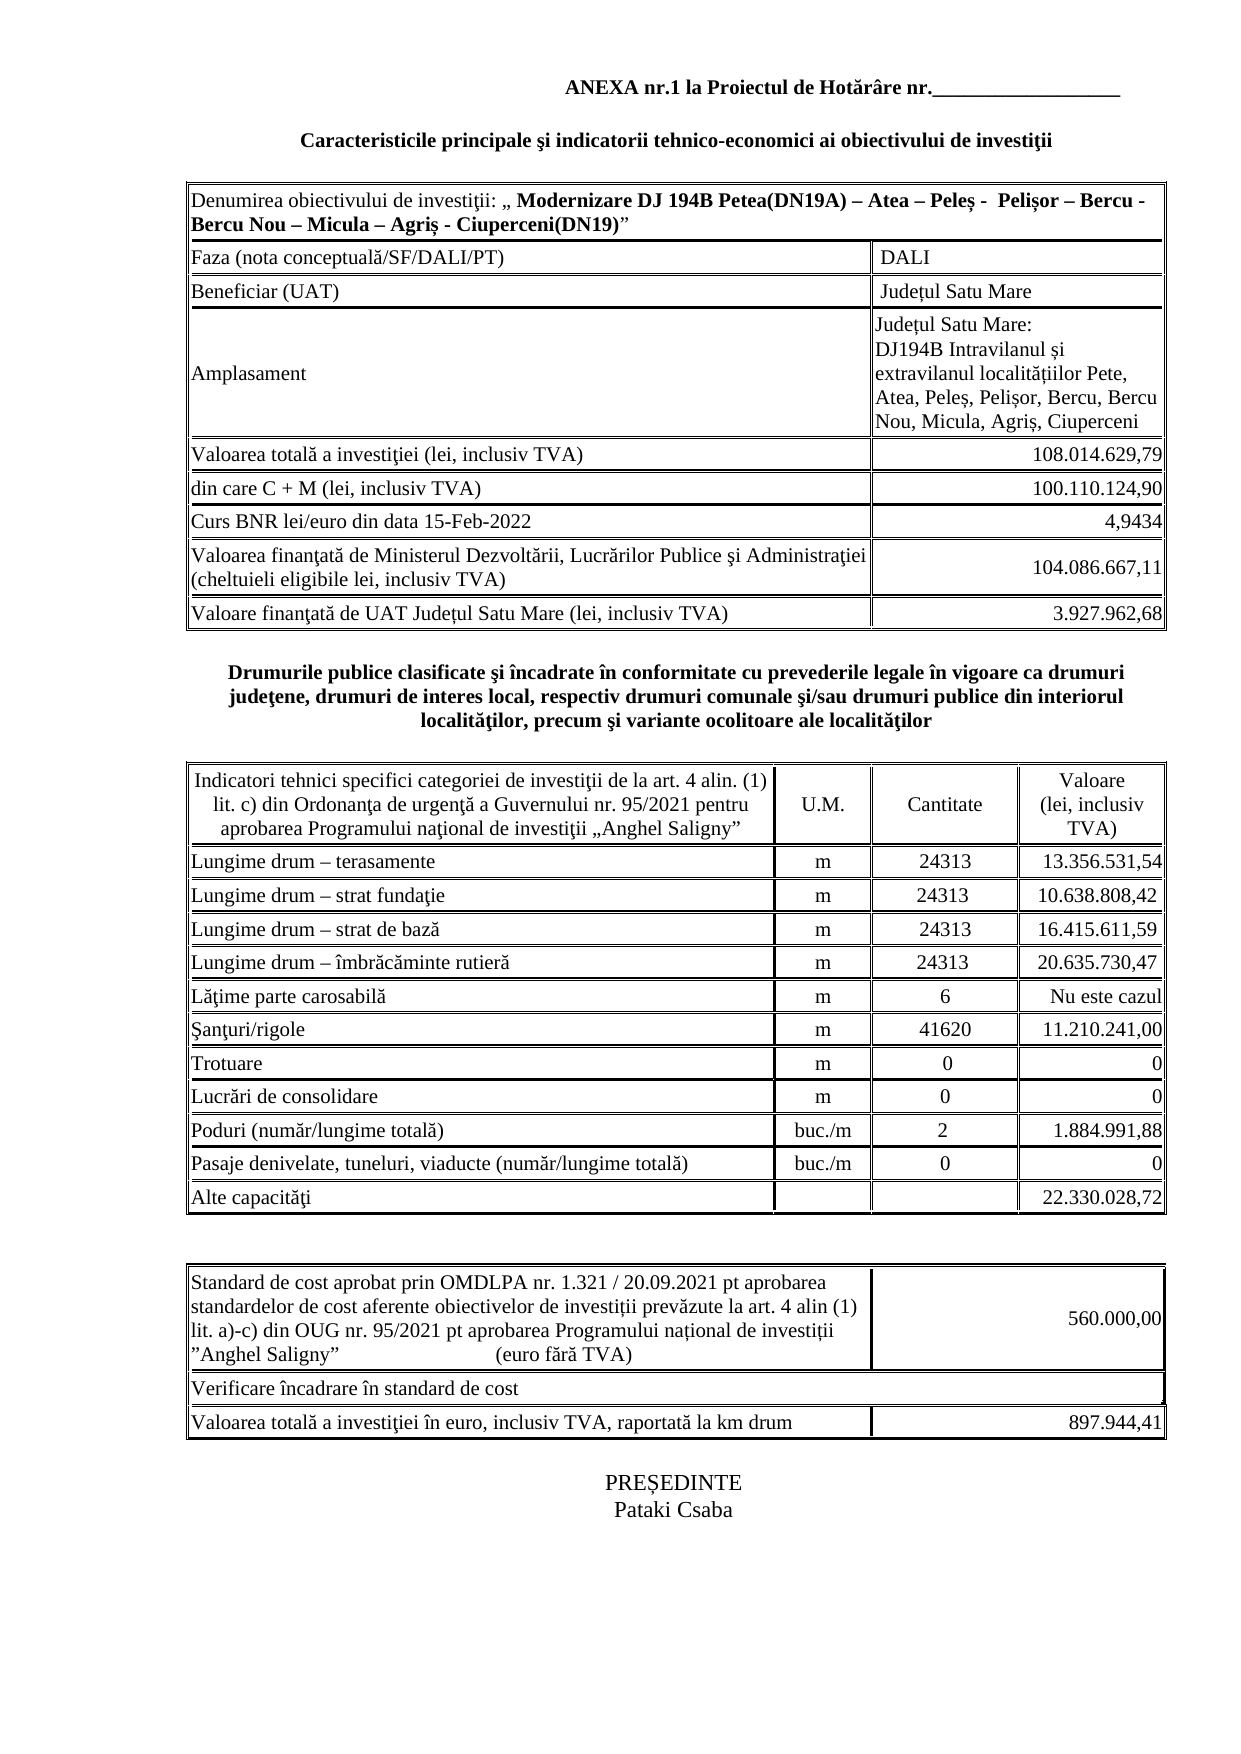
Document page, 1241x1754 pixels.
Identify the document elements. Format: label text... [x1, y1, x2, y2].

text Drumurile publice clasificate şi încadrate în conformitate cu prevederile legale în vigoare ca drumuri judeţene, drumuri de interes local, respectiv drumuri comunale şi/sau drumuri publice din interiorul localităţilor, precum şi variante ocolitoare ale localităţilor [187, 660, 1165, 732]
table_cell Județul Satu Mare [873, 273, 1164, 306]
table_cell m [776, 880, 870, 910]
table_cell Lungime drum – strat de bază [189, 910, 773, 944]
table_cell Lăţime parte carosabilă [189, 977, 773, 1011]
table_cell 24313 [873, 914, 1017, 944]
table_header Cantitate [872, 765, 1018, 843]
table_cell 104.086.667,11 [873, 536, 1164, 594]
table_cell Județul Satu Mare: DJ194B Intravilanul și extravilanul localitățiilor Pete, Atea, Peleș, Pelișor, Bercu, Bercu Nou, Micula, Agriș, Ciuperceni [873, 306, 1164, 436]
table_header 560.000,00 [871, 1267, 1164, 1369]
text Caracteristicile principale şi indicatorii tehnico-economici ai obiectivului de investiţii [187, 128, 1165, 152]
table_cell 0 [873, 1048, 1017, 1078]
table_cell Beneficiar (UAT) [189, 273, 870, 306]
table_cell Şanţuri/rigole [188, 1011, 774, 1044]
table_cell Alte capacităţi [189, 1179, 774, 1212]
table_cell 0 [1020, 1145, 1164, 1178]
table_cell 22.330.028,72 [1019, 1179, 1164, 1212]
table_cell m [776, 981, 870, 1011]
table_cell Poduri (număr/lungime totală) [189, 1111, 773, 1145]
table_cell 0 [1020, 1044, 1164, 1078]
table_cell Lungime drum – strat fundaţie [188, 877, 774, 910]
table_cell 0 [1020, 1078, 1165, 1111]
text PREȘEDINTE Pataki Csaba [187, 1469, 1165, 1550]
table_cell 20.635.730,47 [1019, 944, 1165, 977]
table_cell 2 [873, 1115, 1017, 1145]
table_cell 13.356.531,54 [1020, 843, 1164, 877]
table_cell din care C + M (lei, inclusiv TVA) [189, 469, 870, 503]
table_cell 11.210.241,00 [1019, 1011, 1165, 1044]
table_cell Nu este cazul [1020, 977, 1164, 1011]
table_cell Valoarea finanţată de Ministerul Dezvoltării, Lucrărilor Publice şi Administraţiei (cheltuieli eligibile lei, inclusiv TVA) [189, 536, 870, 594]
table_cell 897.944,41 [871, 1407, 1164, 1437]
table_cell m [776, 847, 870, 877]
table_header Indicatori tehnici specifici categoriei de investiţii de la art. 4 alin. (1) lit. c) din Ordonanţa de urgenţă a Guvernului nr. 95/2021 pentru aprobarea Programului naţional de investiţii „Anghel Saligny” [189, 763, 774, 843]
table_cell Lungime drum – terasamente [189, 843, 773, 877]
table_cell Valoarea totală a investiţiei în euro, inclusiv TVA, raportată la km drum [189, 1404, 871, 1437]
table_header U.M. [774, 765, 872, 843]
table_cell 3.927.962,68 [872, 594, 1164, 628]
table_cell 100.110.124,90 [873, 469, 1164, 503]
table_cell Pasaje denivelate, tuneluri, viaducte (număr/lungime totală) [189, 1145, 773, 1178]
table_cell 24313 [873, 880, 1017, 910]
table_cell 0 [873, 1148, 1017, 1178]
table_cell Verificare încadrare în standard de cost [189, 1369, 1164, 1403]
table_cell m [776, 947, 870, 977]
table_cell 10.638.808,42 [1019, 877, 1165, 910]
table_cell 4,9434 [873, 503, 1165, 536]
table_cell Valoare finanţată de UAT Județul Satu Mare (lei, inclusiv TVA) [189, 594, 872, 628]
text ANEXA nr.1 la Proiectul de Hotărâre nr.__________________ [187, 75, 1165, 99]
table_cell m [776, 1014, 870, 1044]
table_cell [872, 1182, 1018, 1212]
table_header Standard de cost aprobat prin OMDLPA nr. 1.321 / 20.09.2021 pt aprobarea standardelor de cost aferente obiectivelor de investiții prevăzute la art. 4 alin (1) lit. a)-c) din OUG nr. 95/2021 pt aprobarea Programului național de investiții ”Anghel Saligny” (euro fără TVA) [189, 1267, 871, 1369]
table_cell Faza (nota conceptuală/SF/DALI/PT) [189, 239, 870, 272]
table_cell Valoarea totală a investiţiei (lei, inclusiv TVA) [188, 436, 872, 469]
table_cell m [776, 1081, 870, 1111]
table_cell Lucrări de consolidare [188, 1078, 773, 1111]
table_cell buc./m [776, 1115, 870, 1145]
table_cell Lungime drum – îmbrăcăminte rutieră [188, 944, 774, 977]
table_cell Curs BNR lei/euro din data 15-Feb-2022 [188, 503, 870, 536]
table_cell 24313 [873, 847, 1017, 877]
table_header Denumirea obiectivului de investiţii: „ Modernizare DJ 194B Petea(DN19A) – Atea – Peleș - Pelișor – Bercu - Bercu Nou – Micula – Agriș - Ciuperceni(DN19)” [189, 185, 1164, 239]
table_cell 16.415.611,59 [1020, 910, 1164, 944]
table_cell 108.014.629,79 [872, 436, 1165, 469]
table_cell m [776, 1048, 870, 1078]
table_cell 41620 [873, 1014, 1017, 1044]
table_cell 0 [873, 1081, 1017, 1111]
table_cell 6 [873, 981, 1017, 1011]
table_cell [774, 1182, 872, 1212]
table_cell m [776, 914, 870, 944]
table_header Valoare (lei, inclusiv TVA) [1019, 765, 1164, 843]
table_cell 1.884.991,88 [1020, 1111, 1164, 1145]
table_cell Amplasament [189, 306, 870, 436]
table_cell Trotuare [189, 1044, 773, 1078]
table_cell 24313 [873, 947, 1017, 977]
table_cell buc./m [776, 1148, 870, 1178]
table_cell DALI [873, 239, 1164, 272]
